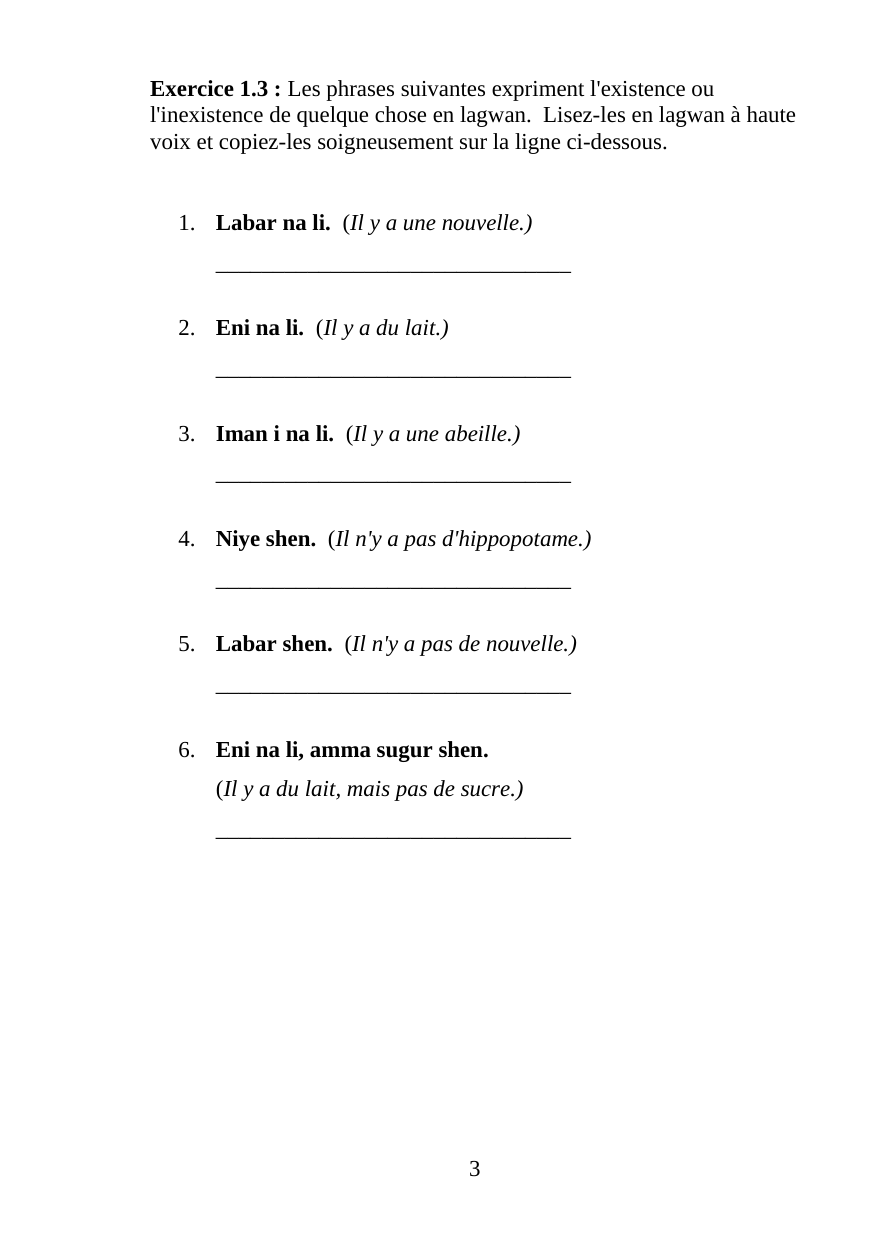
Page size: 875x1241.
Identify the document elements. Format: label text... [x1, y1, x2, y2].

text _______________________________ [150, 459, 799, 486]
text 1. Labar na li. (Il y a une nouvelle.) [150, 209, 799, 236]
text (Il y a du lait, mais pas de sucre.) [150, 775, 799, 802]
text _______________________________ [150, 564, 799, 591]
text 5. Labar shen. (Il n'y a pas de nouvelle.) [150, 630, 799, 657]
text Exercice 1.3 : Les phrases suivantes expriment l'existence ou l'inexistence de quelque chose en lagwan. Lisez-les en lagwan à haute voix et copiez-les soigneusement sur la ligne ci-dessous. [150, 75, 799, 154]
text _______________________________ [150, 354, 799, 380]
text 6. Eni na li, amma sugur shen. [150, 736, 799, 762]
text 4. Niye shen. (Il n'y a pas d'hippopotame.) [150, 525, 799, 551]
text 3. Iman i na li. (Il y a une abeille.) [150, 420, 799, 446]
text _______________________________ [150, 670, 799, 696]
text _______________________________ [150, 815, 799, 841]
text 2. Eni na li. (Il y a du lait.) [150, 314, 799, 341]
text _______________________________ [150, 249, 799, 275]
